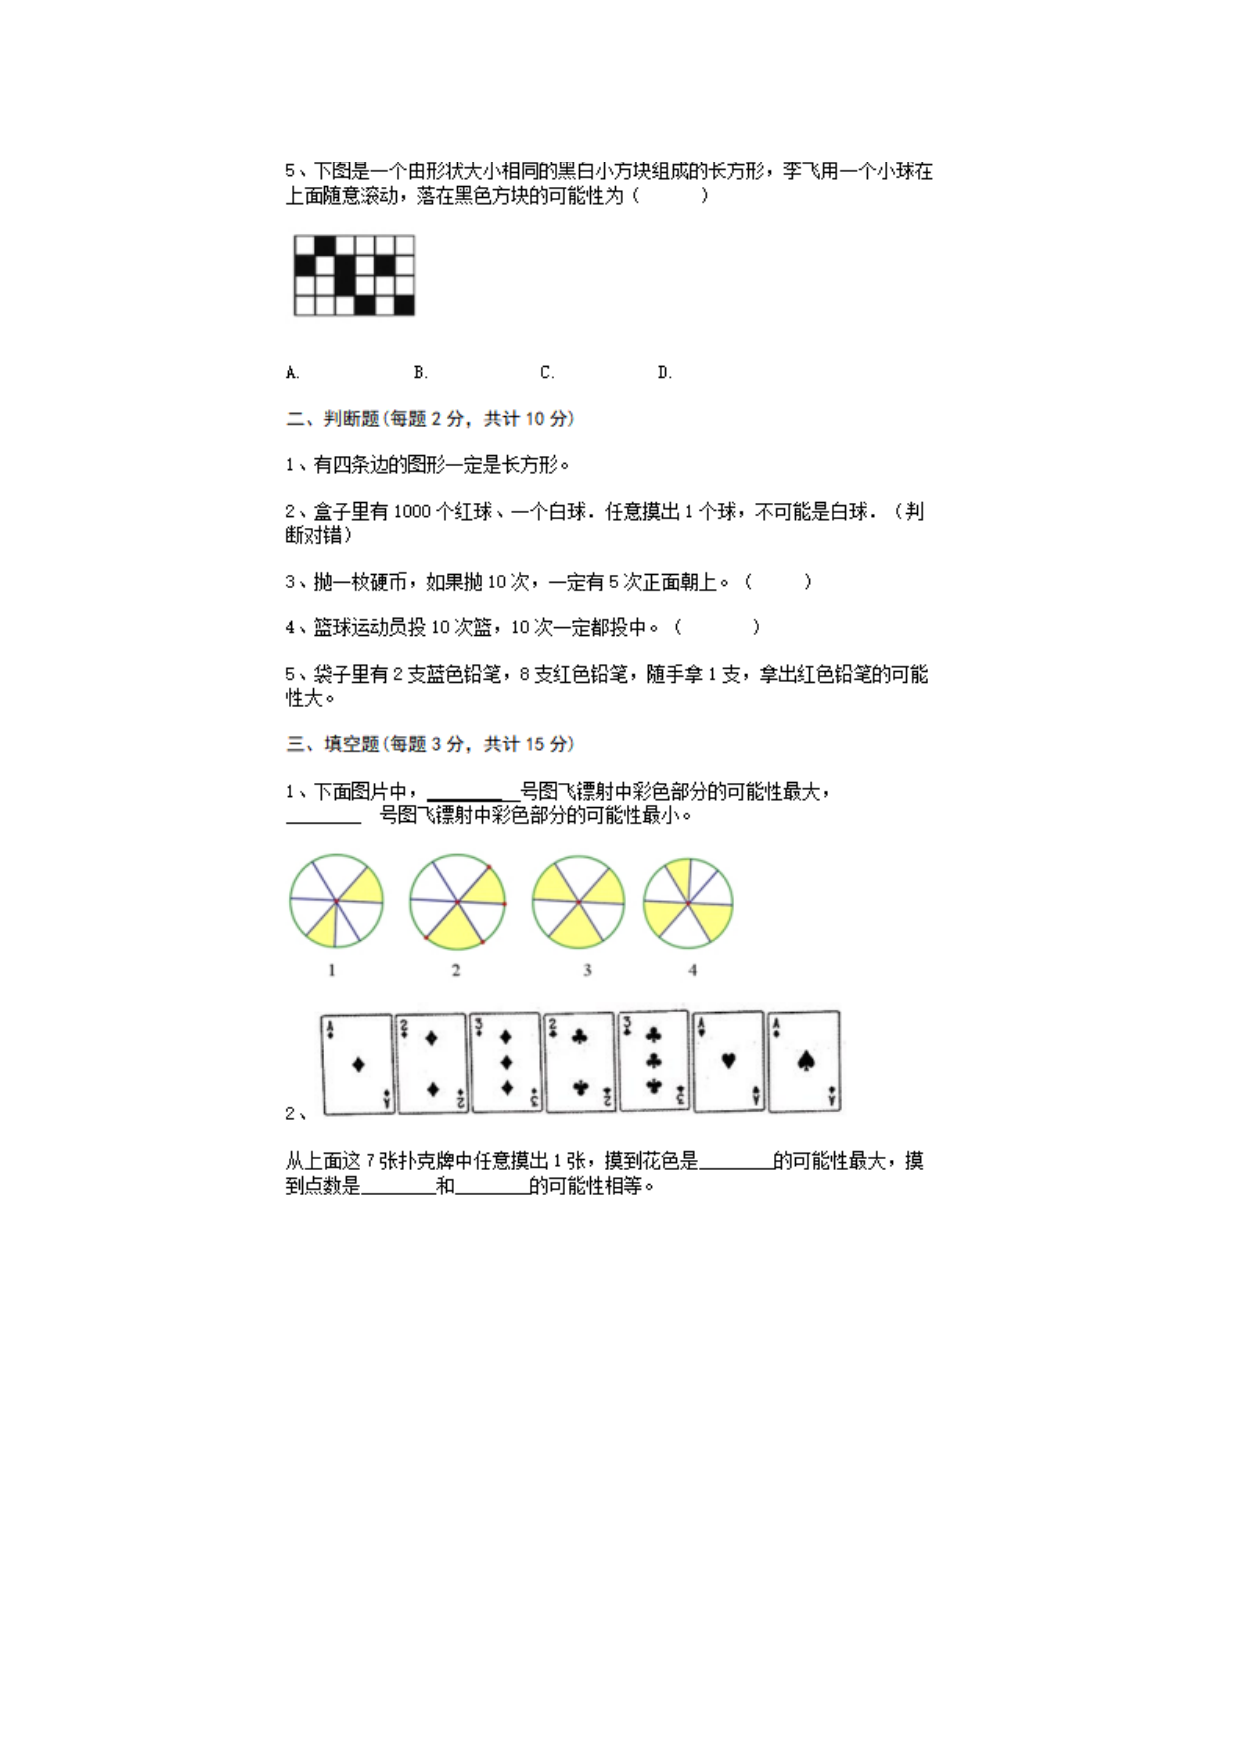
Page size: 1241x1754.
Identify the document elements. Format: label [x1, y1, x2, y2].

picture [252, 162, 989, 1220]
